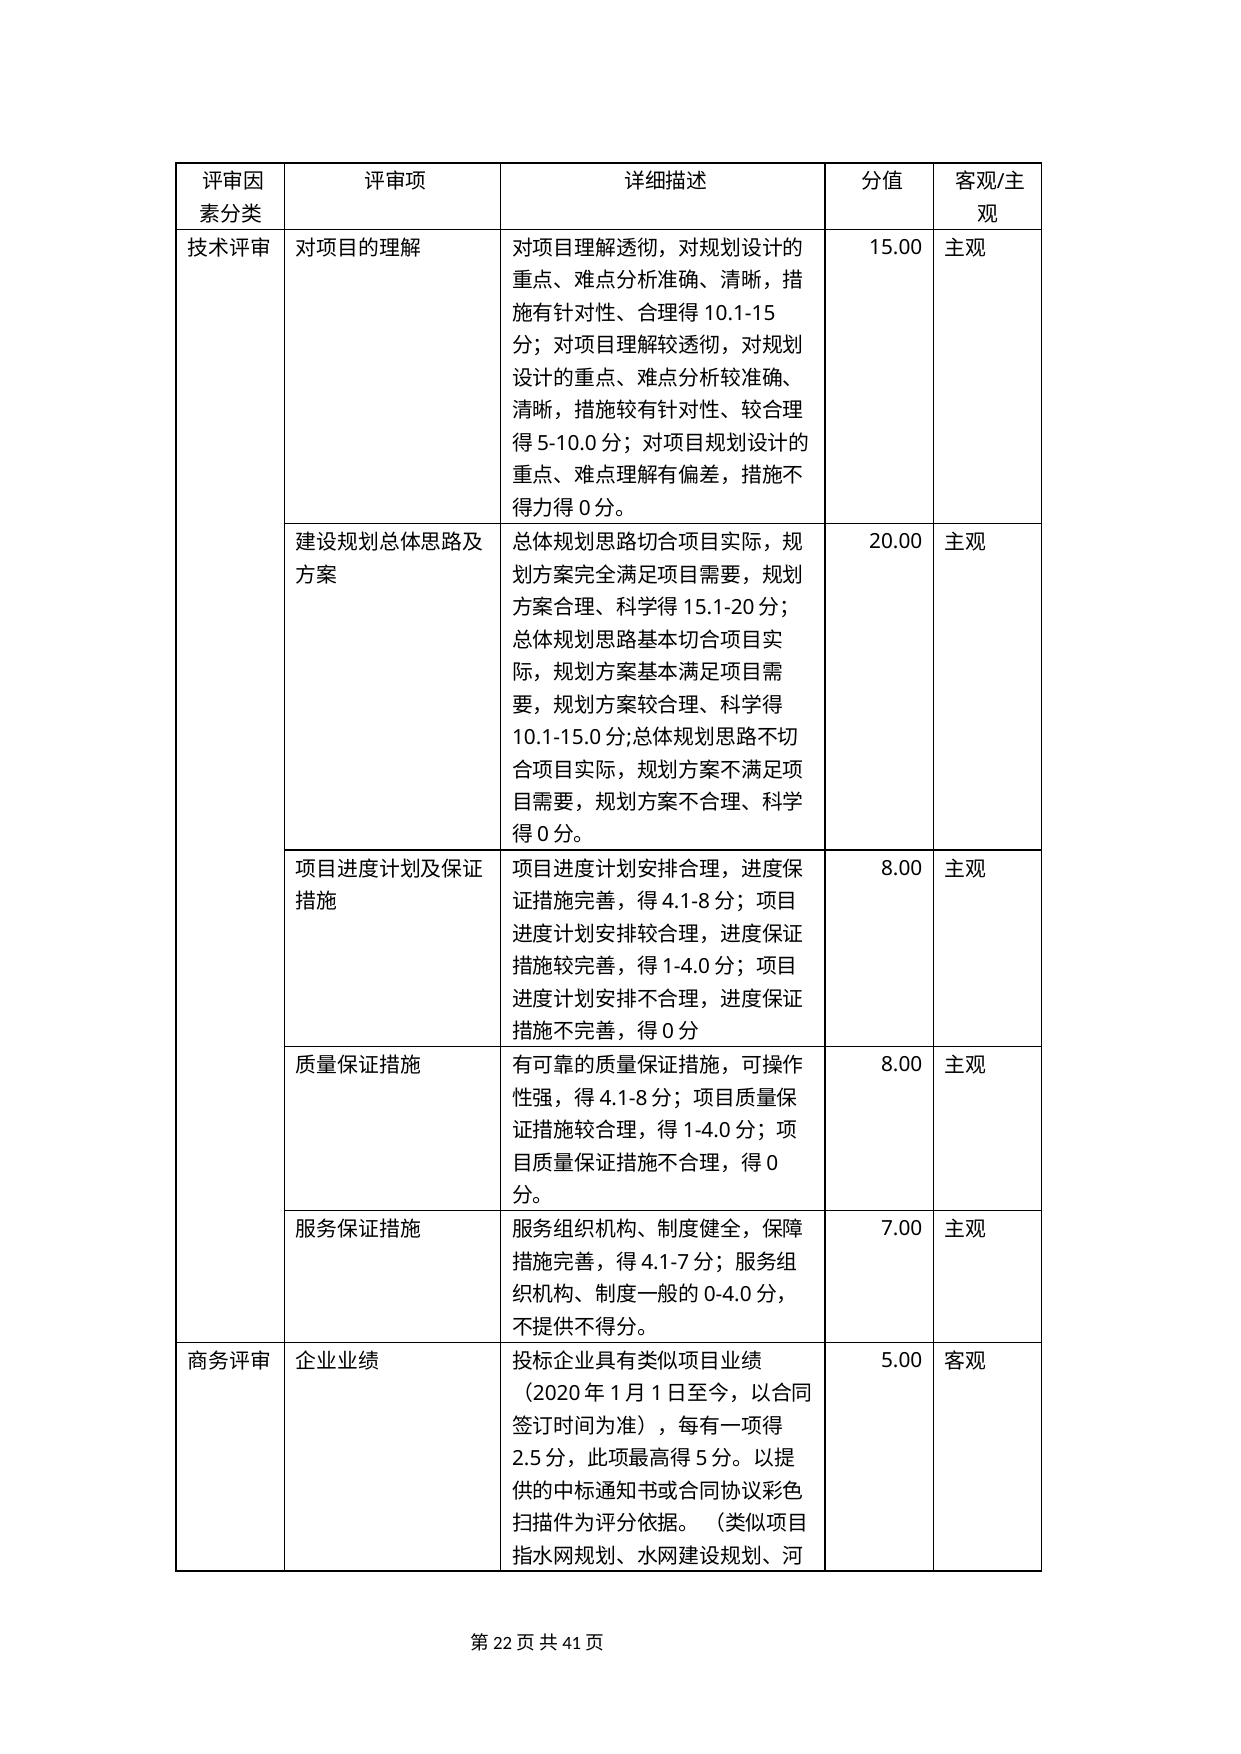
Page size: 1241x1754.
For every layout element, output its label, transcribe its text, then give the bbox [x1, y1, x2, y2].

table_cell 服务组织机构、制度健全，保障措施完善，得4.1-7分；服务组织机构、制度一般的0-4.0分，不提供不得分。 [501, 1211, 824, 1341]
table_cell 质量保证措施 [285, 1047, 500, 1210]
table_cell 总体规划思路切合项目实际，规划方案完全满足项目需要，规划方案合理、科学得15.1-20分；总体规划思路基本切合项目实际，规划方案基本满足项目需要，规划方案较合理、科学得10.1-15.0分;总体规划思路不切合项目实际，规划方案不满足项目需要，规划方案不合理、科学得0分。 [501, 524, 824, 849]
table_cell 主观 [934, 1211, 1041, 1341]
table_cell 主观 [934, 1047, 1041, 1210]
table_cell 客观/主观 [934, 164, 1041, 228]
table_cell 项目进度计划及保证措施 [285, 851, 500, 1046]
table_cell 商务评审 [177, 1343, 284, 1570]
table_cell 项目进度计划安排合理，进度保证措施完善，得4.1-8分；项目进度计划安排较合理，进度保证措施较完善，得1-4.0分；项目进度计划安排不合理，进度保证措施不完善，得0分 [501, 851, 824, 1046]
table_cell 主观 [934, 230, 1041, 523]
table_cell 8.00 [826, 851, 933, 1046]
table_cell 20.00 [826, 524, 933, 849]
table_cell 企业业绩 [285, 1343, 500, 1570]
table_cell 详细描述 [501, 164, 824, 228]
table_cell 分值 [826, 164, 933, 228]
table_cell 5.00 [826, 1343, 933, 1570]
table_cell 主观 [934, 851, 1041, 1046]
table_cell 7.00 [826, 1211, 933, 1341]
table_cell 对项目的理解 [285, 230, 500, 523]
table_cell 评审因素分类 [177, 164, 284, 228]
table_cell 客观 [934, 1343, 1041, 1570]
table_cell 服务保证措施 [285, 1211, 500, 1341]
table_cell 技术评审 [177, 230, 284, 1341]
table_cell 8.00 [826, 1047, 933, 1210]
table_cell 建设规划总体思路及方案 [285, 524, 500, 849]
table_cell 有可靠的质量保证措施，可操作性强，得4.1-8分；项目质量保证措施较合理，得1-4.0分；项目质量保证措施不合理，得0分。 [501, 1047, 824, 1210]
table_cell 对项目理解透彻，对规划设计的重点、难点分析准确、清晰，措施有针对性、合理得10.1-15分；对项目理解较透彻，对规划设计的重点、难点分析较准确、清晰，措施较有针对性、较合理得5-10.0分；对项目规划设计的重点、难点理解有偏差，措施不得力得0分。 [501, 230, 824, 523]
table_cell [501, 1343, 824, 1570]
table_cell 15.00 [826, 230, 933, 523]
table_cell 主观 [934, 524, 1041, 849]
table_cell 评审项 [285, 164, 500, 228]
